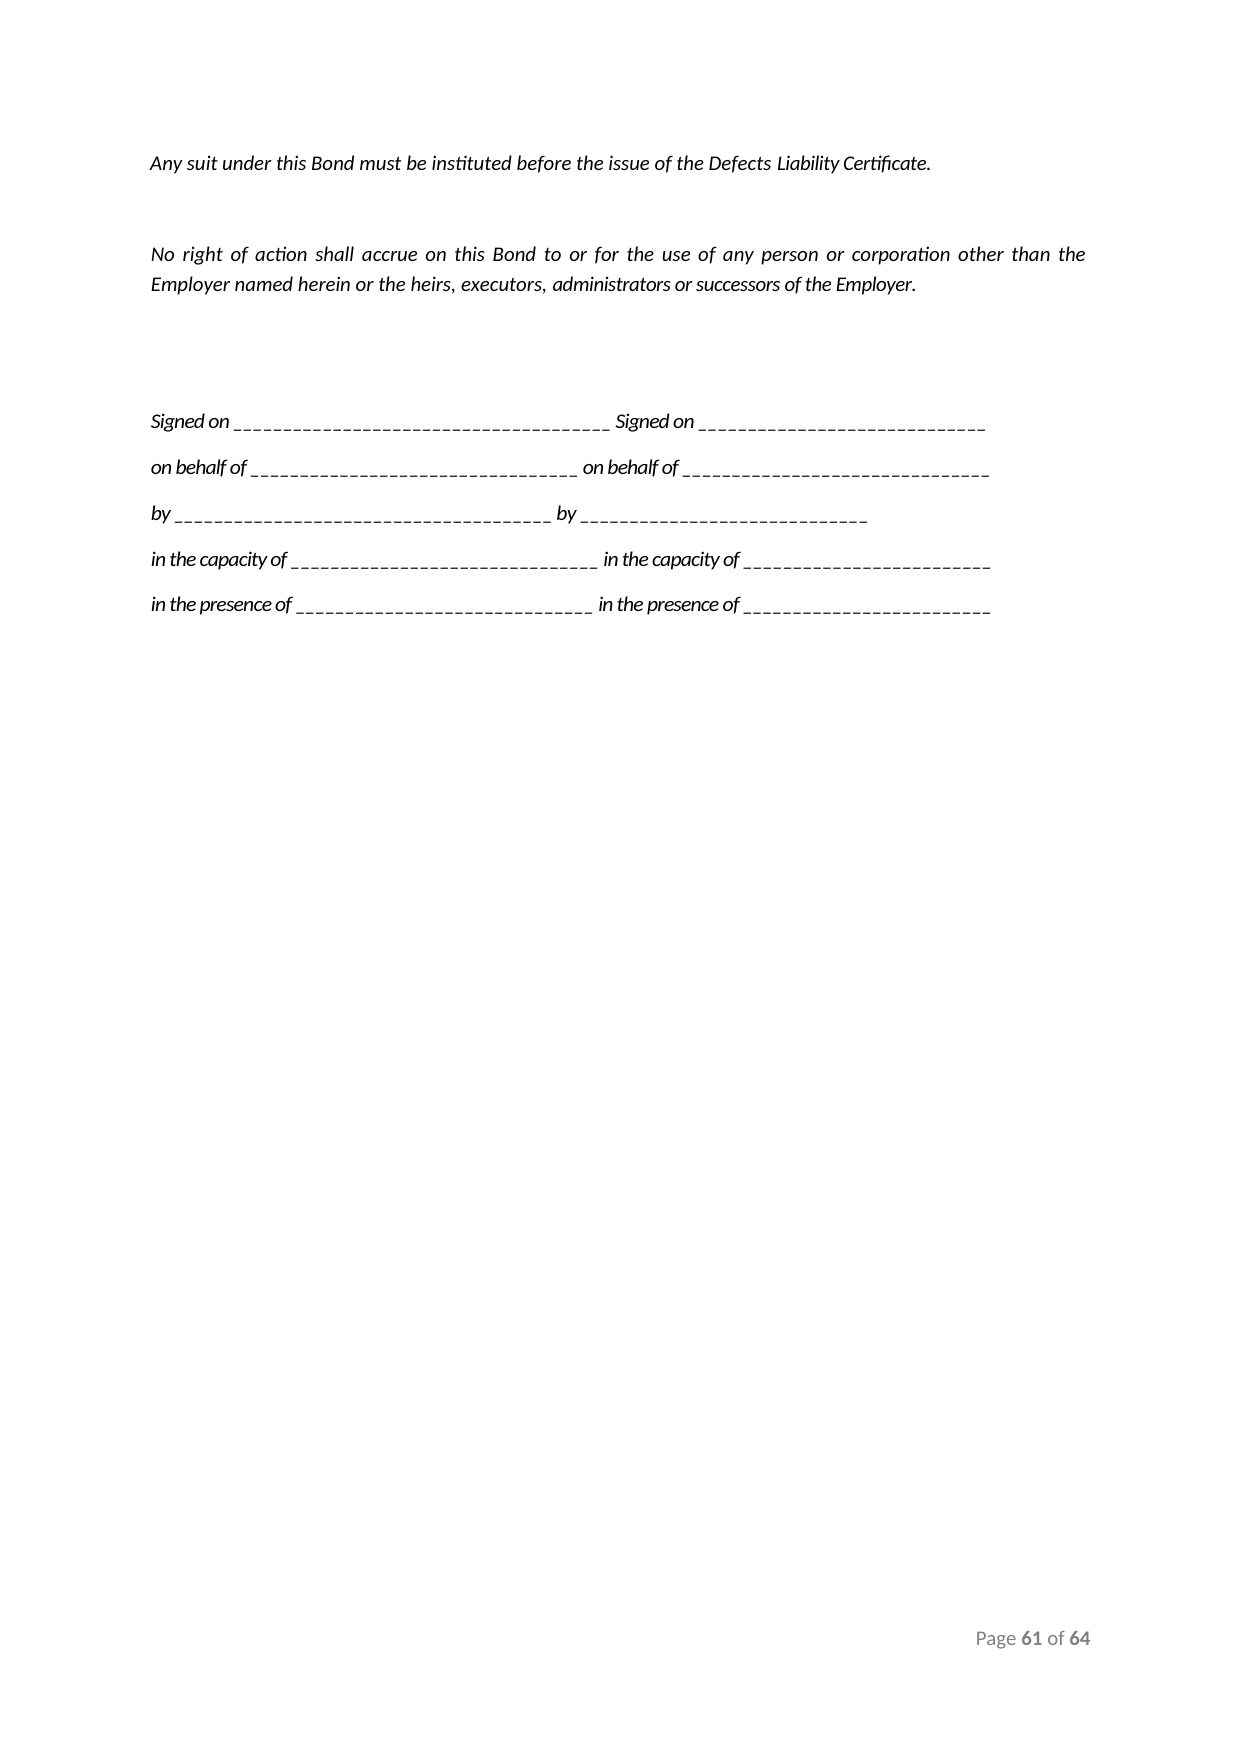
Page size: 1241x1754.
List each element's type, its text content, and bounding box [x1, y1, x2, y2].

text No right of action shall accrue on this Bond to or for the use of any person or corporation other than the Employer named herein or the heirs, executors, administrators or successors of the Employer. [151, 242, 1090, 296]
text Any suit under this Bond must be instituted before the issue of the Defects Liability Certificate. [150, 150, 1090, 175]
text Signed on ______________________________________ Signed on _____________________________ [151, 408, 1088, 434]
text in the presence of ______________________________ in the presence of _________________________ [151, 592, 1088, 617]
text by ______________________________________ by _____________________________ [151, 500, 1088, 525]
text on behalf of _________________________________ on behalf of _______________________________ [151, 454, 1088, 479]
text in the capacity of _______________________________ in the capacity of _________________________ [151, 546, 1088, 571]
